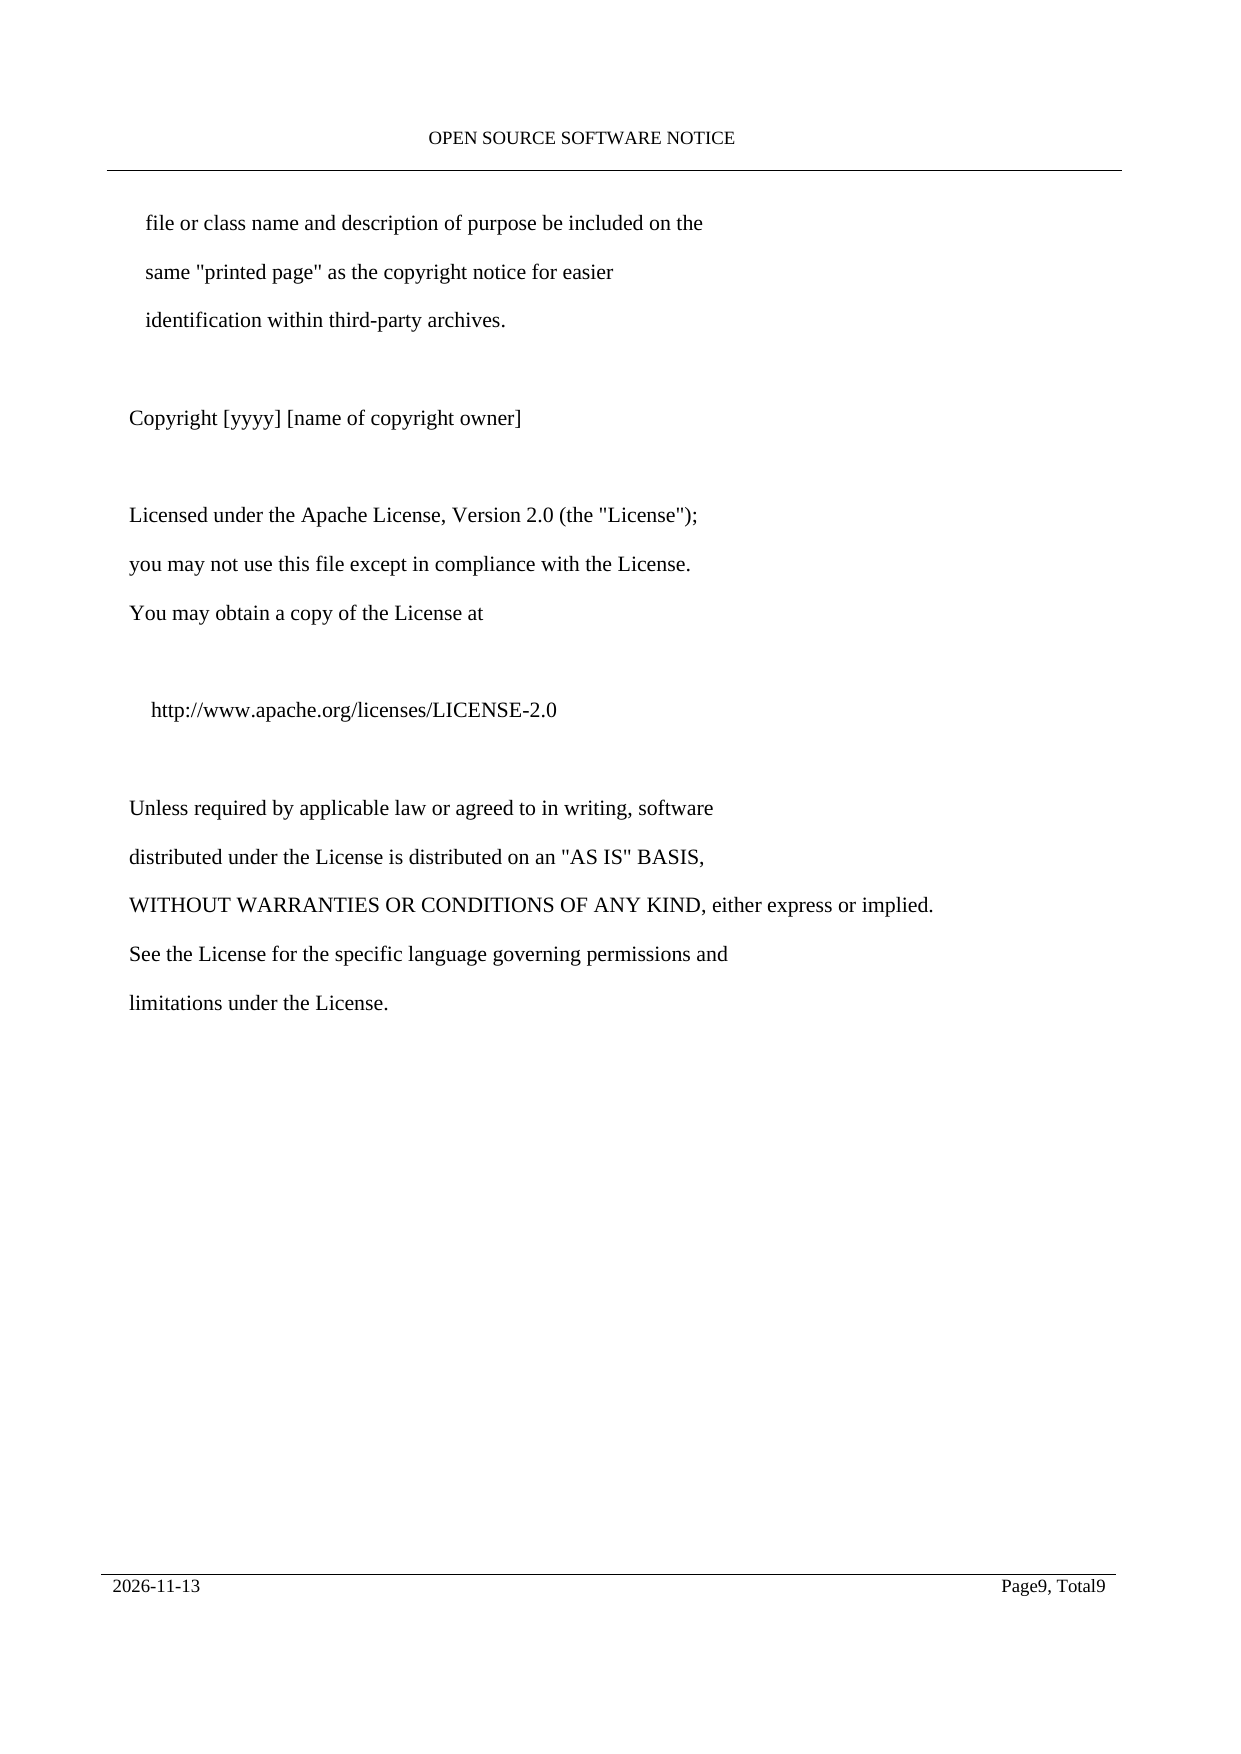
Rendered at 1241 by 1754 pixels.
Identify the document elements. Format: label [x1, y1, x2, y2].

text [112, 206, 1128, 1019]
